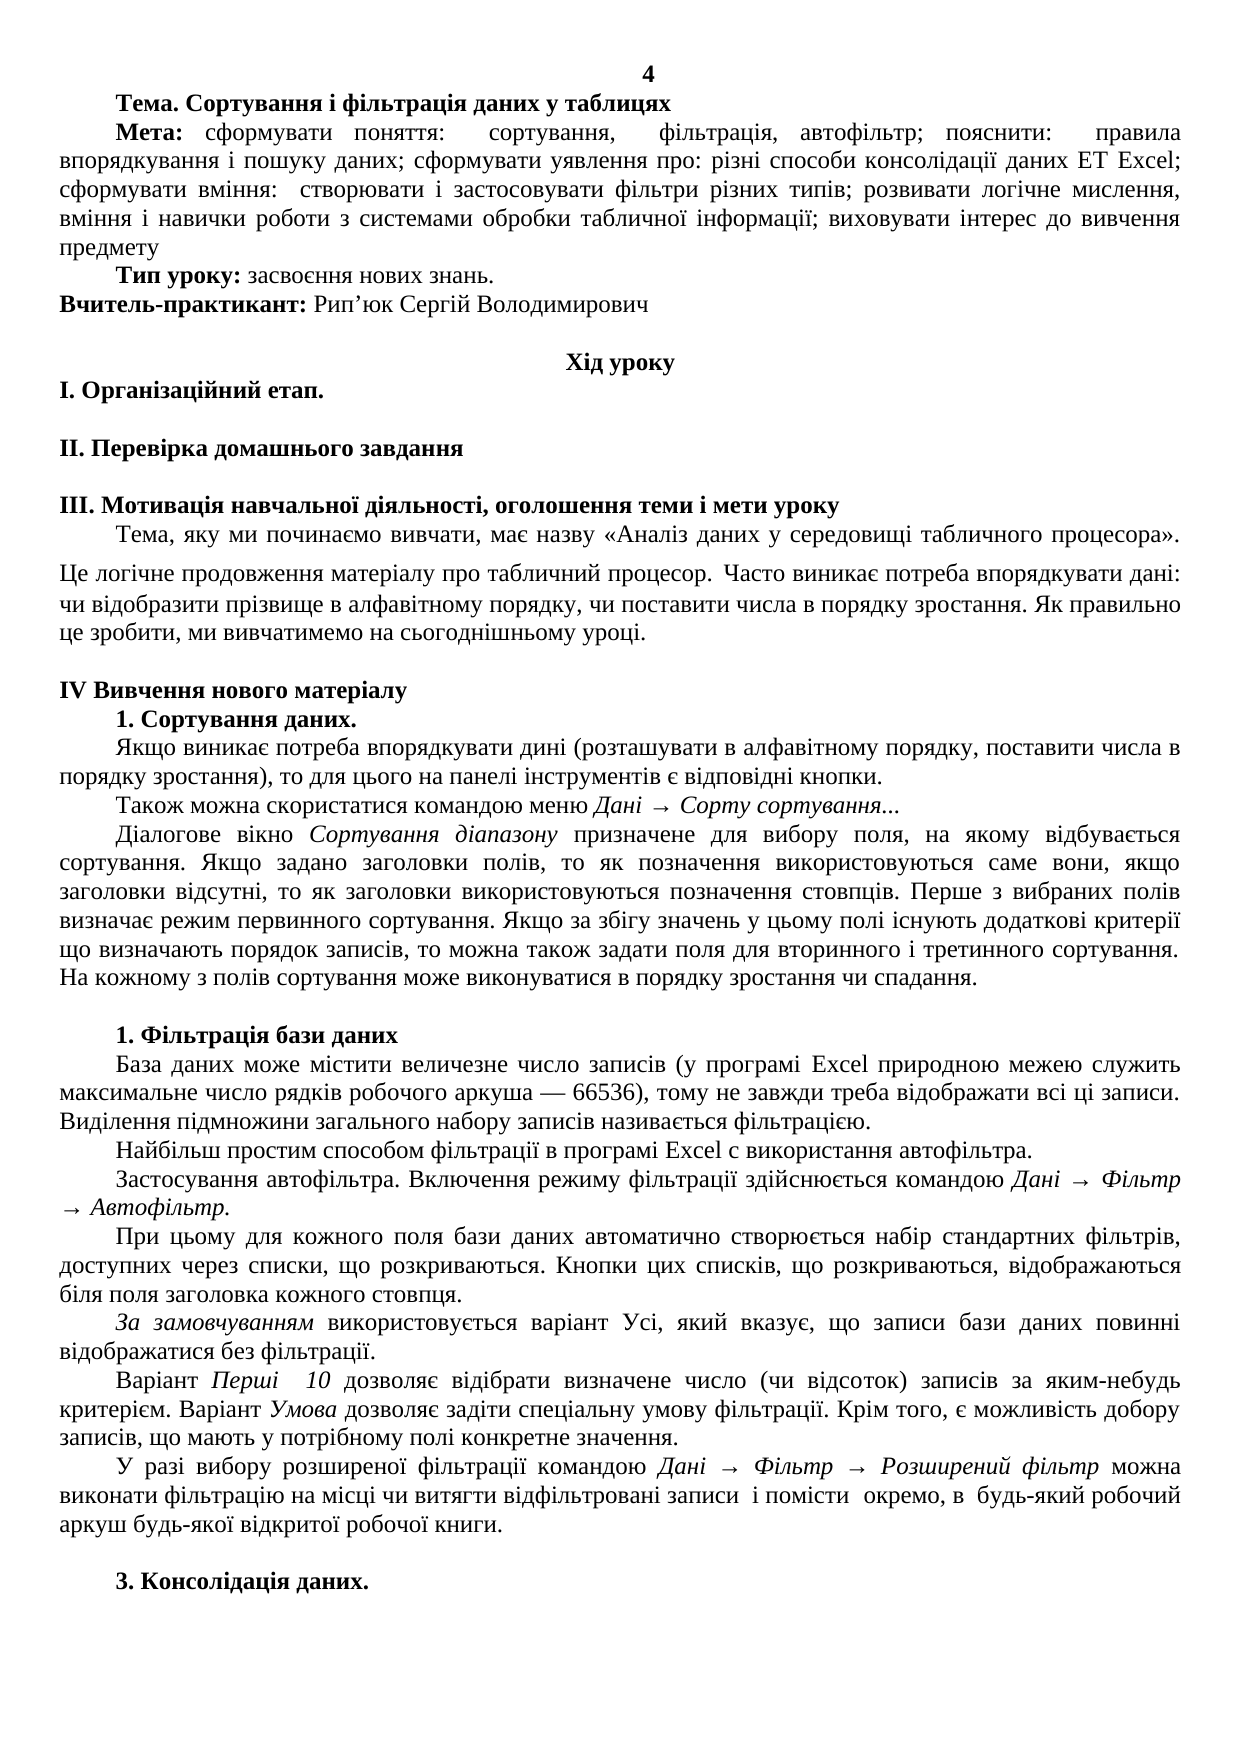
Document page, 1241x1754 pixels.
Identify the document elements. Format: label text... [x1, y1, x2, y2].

text Застосування автофільтра. Включення режиму фільтрації здійснюється командою Дані → Фільтр → Автофільтр. [59, 1164, 1181, 1221]
text 1. Фільтрація бази даних [59, 1020, 1181, 1049]
text Вчитель-практикант: Рип’юк Сергій Володимирович [59, 289, 1181, 318]
text ІІІ. Мотивація навчальної діяльності, оголошення теми і мети уроку [59, 490, 1181, 519]
text У разі вибору розширеної фільтрації командою Дані → Фільтр → Розширений фільтр можна виконати фільтрацію на місці чи витягти відфільтровані записи і помісти окремо, в будь-який робочий аркуш будь-якої відкритої робочої книги. [59, 1451, 1181, 1538]
text Варіант Перші 10 дозволяє відібрати визначене число (чи відсоток) записів за яким-небудь критерієм. Варіант Умова дозволяє задіти спеціальну умову фільтрації. Крім того, є можливість добору записів, що мають у потрібному полі конкретне значення. [59, 1365, 1181, 1451]
text Тип уроку: засвоєння нових знань. [59, 260, 1181, 289]
text 4 [59, 59, 1181, 88]
text Мета: сформувати поняття: сортування, фільтрація, автофільтр; пояснити: правила впорядкування і пошуку даних; сформувати уявлення про: різні способи консолідації даних ЕТ Excel; сформувати вміння: створювати і застосовувати фільтри різних типів; розвивати логічне мислення, вміння і навички роботи з системами обробки табличної інформації; виховувати інтерес до вивчення предмету [59, 117, 1181, 260]
text 1. Сортування даних. [59, 704, 1181, 732]
text Найбільш простим способом фільтрації в програмі Excel c використання автофільтра. [59, 1135, 1181, 1164]
text Також можна скористатися командою меню Дані → Сорту сортування... [59, 790, 1181, 819]
text База даних може містити величезне число записів (у програмі Excel природною межею служить максимальне число рядків робочого аркуша — 66536), тому не завжди треба відображати всі ці записи. Виділення підмножини загального набору записів називається фільтрацією. [59, 1049, 1181, 1135]
text Хід уроку [59, 347, 1181, 375]
text ІІ. Перевірка домашнього завдання [59, 433, 1181, 462]
text І. Організаційний етап. [59, 375, 1181, 404]
text За замовчуванням використовується варіант Усі, який вказує, що записи бази даних повинні відображатися без фільтрації. [59, 1307, 1181, 1365]
text Діалогове вікно Сортування діапазону призначене для вибору поля, на якому відбувається сортування. Якщо задано заголовки полів, то як позначення використовуються саме вони, якщо заголовки відсутні, то як заголовки використовуються позначення стовпців. Перше з вибраних полів визначає режим первинного сортування. Якщо за збігу значень у цьому полі існують додаткові критерії що визначають порядок записів, то можна також задати поля для вторинного і третинного сортування. На кожному з полів сортування може виконуватися в порядку зростання чи спадання. [59, 819, 1181, 991]
text Тема. Сортування і фільтрація даних у таблицях [59, 88, 1181, 117]
text 3. Консолідація даних. [59, 1566, 1181, 1595]
text Якщо виникає потреба впорядкувати дині (розташувати в алфавітному порядку, поставити числа в порядку зростання), то для цього на панелі інструментів є відповідні кнопки. [59, 732, 1181, 790]
text ІV Вивчення нового матеріалу [59, 675, 1181, 704]
text При цьому для кожного поля бази даних автоматично створюється набір стандартних фільтрів, доступних через списки, що розкриваються. Кнопки цих списків, що розкриваються, відображаються біля поля заголовка кожного стовпця. [59, 1221, 1181, 1307]
text Тема, яку ми починаємо вивчати, має назву «Аналіз даних у середовищі табличного процесора». Це логічне продовження матеріалу про табличний процесор. Часто виникає потреба впорядкувати дані: чи відобразити прізвище в алфавітному порядку, чи поставити числа в порядку зростання. Як правильно це зробити, ми вивчатимемо на сьогоднішньому уроці. [59, 519, 1181, 646]
